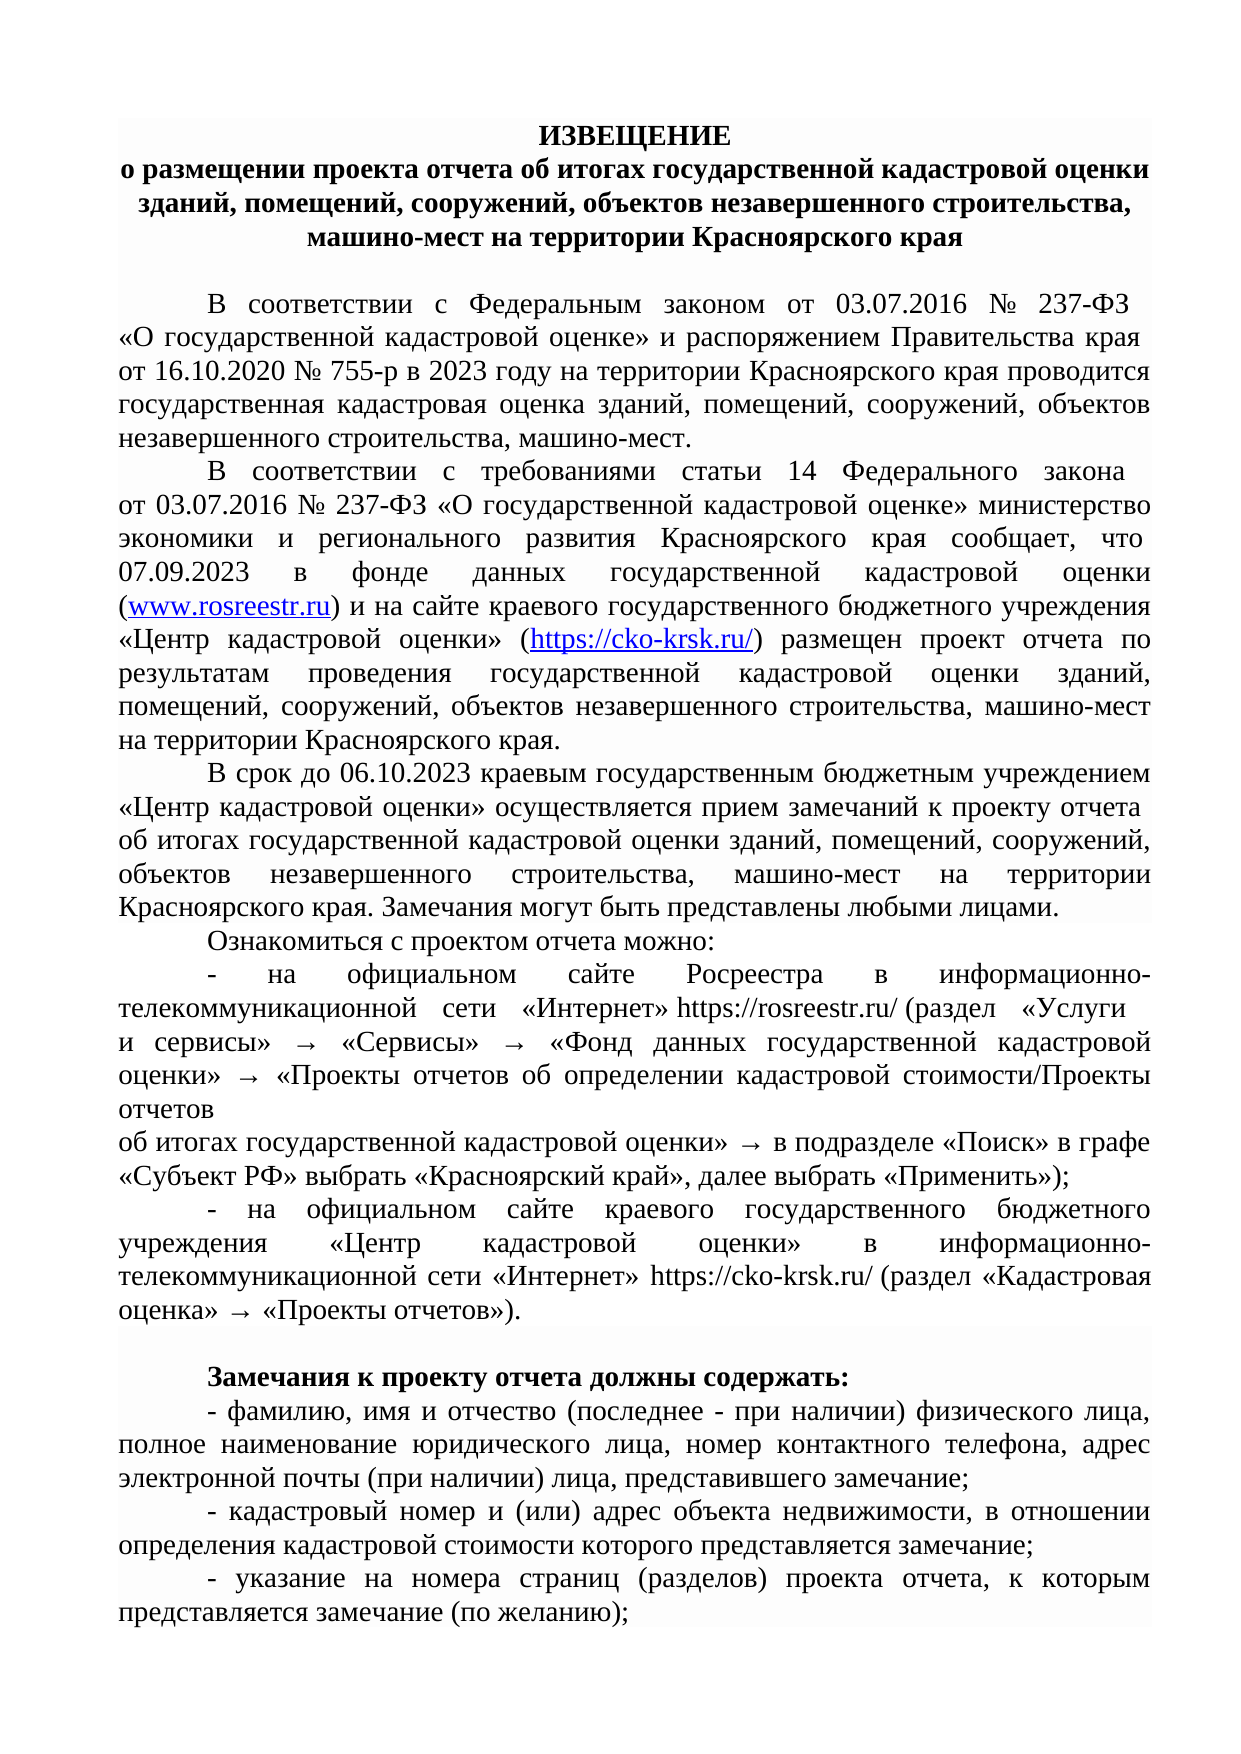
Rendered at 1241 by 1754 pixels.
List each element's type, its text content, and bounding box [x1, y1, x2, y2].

text ИЗВЕЩЕНИЕ [118, 118, 1152, 152]
text - на официальном сайте краевого государственного бюджетного учреждения «Центр кадастровой оценки» в информационно-телекоммуникационной сети «Интернет» https://cko-krsk.ru/ (раздел «Кадастровая оценка» → «Проекты отчетов»). [118, 1191, 1152, 1326]
text о размещении проекта отчета об итогах государственной кадастровой оценки зданий, помещений, сооружений, объектов незавершенного строительства, машино-мест на территории Красноярского края [118, 152, 1152, 252]
text Замечания к проекту отчета должны содержать: [118, 1359, 1152, 1393]
text - указание на номера страниц (разделов) проекта отчета, к которым представляется замечание (по желанию); [118, 1560, 1152, 1627]
text Ознакомиться с проектом отчета можно: [118, 923, 1152, 957]
text В срок до 06.10.2023 краевым государственным бюджетным учреждением «Центр кадастровой оценки» осуществляется прием замечаний к проекту отчета об итогах государственной кадастровой оценки зданий, помещений, сооружений, объектов незавершенного строительства, машино-мест на территории Красноярского края. Замечания могут быть представлены любыми лицами. [118, 755, 1152, 923]
text В соответствии с Федеральным законом от 03.07.2016 № 237-ФЗ «О государственной кадастровой оценке» и распоряжением Правительства края от 16.10.2020 № 755-р в 2023 году на территории Красноярского края проводится государственная кадастровая оценка зданий, помещений, сооружений, объектов незавершенного строительства, машино-мест. [118, 286, 1152, 453]
text В соответствии с требованиями статьи 14 Федерального закона от 03.07.2016 № 237-ФЗ «О государственной кадастровой оценке» министерство экономики и регионального развития Красноярского края сообщает, что 07.09.2023 в фонде данных государственной кадастровой оценки (www.rosreestr.ru) и на сайте краевого государственного бюджетного учреждения «Центр кадастровой оценки» (https://cko-krsk.ru/) размещен проект отчета по результатам проведения государственной кадастровой оценки зданий, помещений, сооружений, объектов незавершенного строительства, машино-мест на территории Красноярского края. [118, 453, 1152, 755]
text - фамилию, имя и отчество (последнее - при наличии) физического лица, полное наименование юридического лица, номер контактного телефона, адрес электронной почты (при наличии) лица, представившего замечание; [118, 1393, 1152, 1493]
text - кадастровый номер и (или) адрес объекта недвижимости, в отношении определения кадастровой стоимости которого представляется замечание; [118, 1493, 1152, 1560]
text - на официальном сайте Росреестра в информационно-телекоммуникационной сети «Интернет» https://rosreestr.ru/ (раздел «Услуги и сервисы» → «Сервисы» → «Фонд данных государственной кадастровой оценки» → «Проекты отчетов об определении кадастровой стоимости/Проекты отчетов об итогах государственной кадастровой оценки» → в подразделе «Поиск» в графе «Субъект РФ» выбрать «Красноярский край», далее выбрать «Применить»); [118, 957, 1152, 1191]
